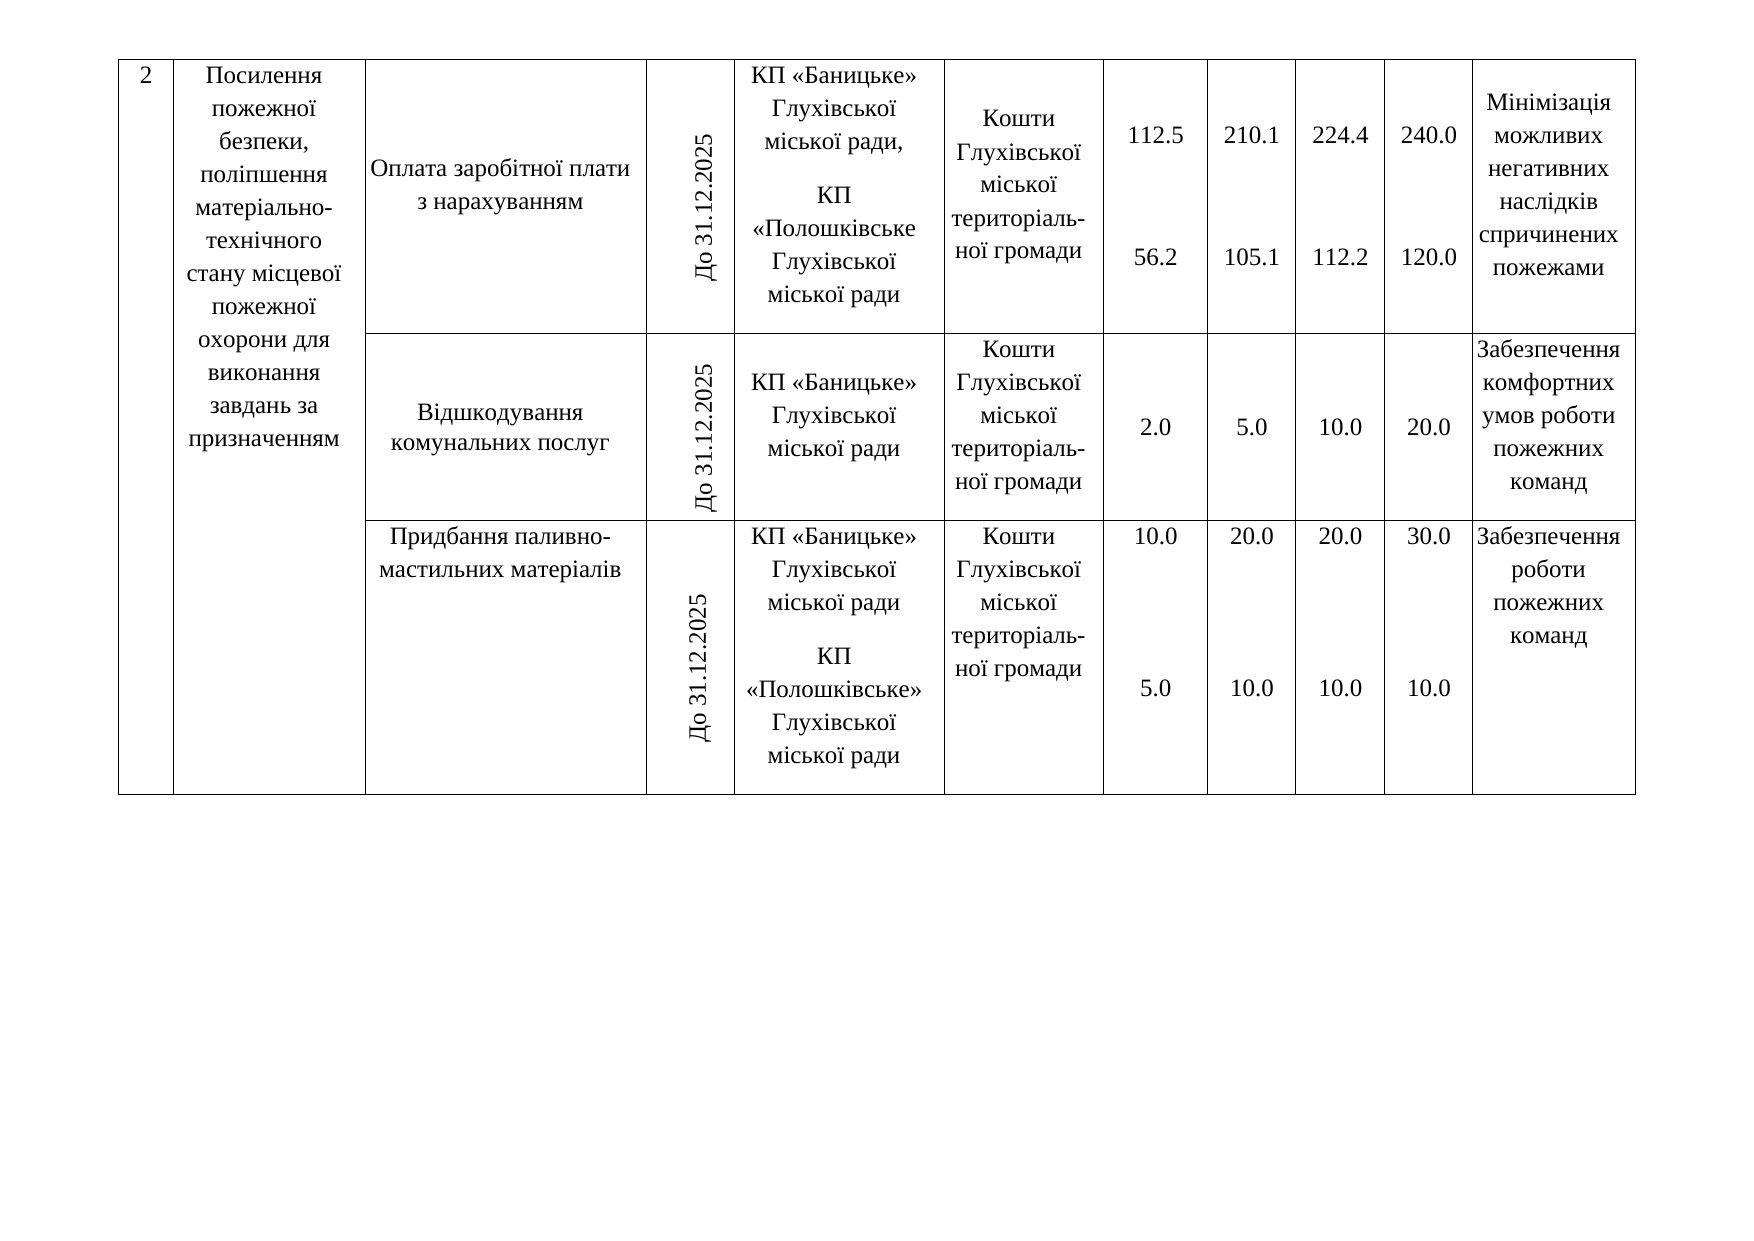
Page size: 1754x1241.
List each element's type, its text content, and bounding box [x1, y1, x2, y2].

table_cell 210.1 105.1 [1208, 60, 1295, 333]
table_cell КП «Баницьке» Глухівської міської ради, КП «Полошківське Глухівської міської ради [735, 60, 944, 333]
table_cell Посилення пожежної безпеки, поліпшення матеріально-технічного стану місцевої пожежної охорони для виконання завдань за призначенням [174, 60, 365, 794]
table_cell Забезпечення роботи пожежних команд [1473, 521, 1635, 794]
table_cell Відшкодування комунальних послуг [366, 334, 646, 520]
table_cell 20.0 10.0 [1296, 521, 1384, 794]
table_cell Кошти Глухівської міської територіаль-ної громади [945, 521, 1103, 794]
table_cell 10.0 5.0 [1104, 521, 1207, 794]
table_cell Кошти Глухівської міської територіаль-ної громади [945, 334, 1103, 520]
table_cell КП «Баницьке» Глухівської міської ради КП «Полошківське» Глухівської міської ради [735, 521, 944, 794]
table_cell КП «Баницьке» Глухівської міської ради [735, 334, 944, 520]
table_cell Забезпечення комфортних умов роботи пожежних команд [1473, 334, 1635, 520]
table_cell До 31.12.2025 [647, 334, 734, 520]
table_cell 20.0 10.0 [1208, 521, 1295, 794]
table_cell Мінімізація можливих негативних наслідків спричинених пожежами [1473, 60, 1635, 333]
table_cell 10.0 [1296, 334, 1384, 520]
table_cell До 31.12.2025 [647, 60, 734, 333]
table_cell 20.0 [1385, 334, 1472, 520]
table_cell Кошти Глухівської міської територіаль-ної громади [945, 60, 1103, 333]
table_cell Придбання паливно-мастильних матеріалів [366, 521, 646, 794]
table_cell 2 [119, 60, 173, 794]
table_cell 30.0 10.0 [1385, 521, 1472, 794]
table_cell 240.0 120.0 [1385, 60, 1472, 333]
table_cell 224.4 112.2 [1296, 60, 1384, 333]
table_cell Оплата заробітної плати з нарахуванням [366, 60, 646, 333]
table_cell 2.0 [1104, 334, 1207, 520]
table_cell 5.0 [1208, 334, 1295, 520]
table_cell 112.5 56.2 [1104, 60, 1207, 333]
table_cell До 31.12.2025 [647, 521, 734, 794]
